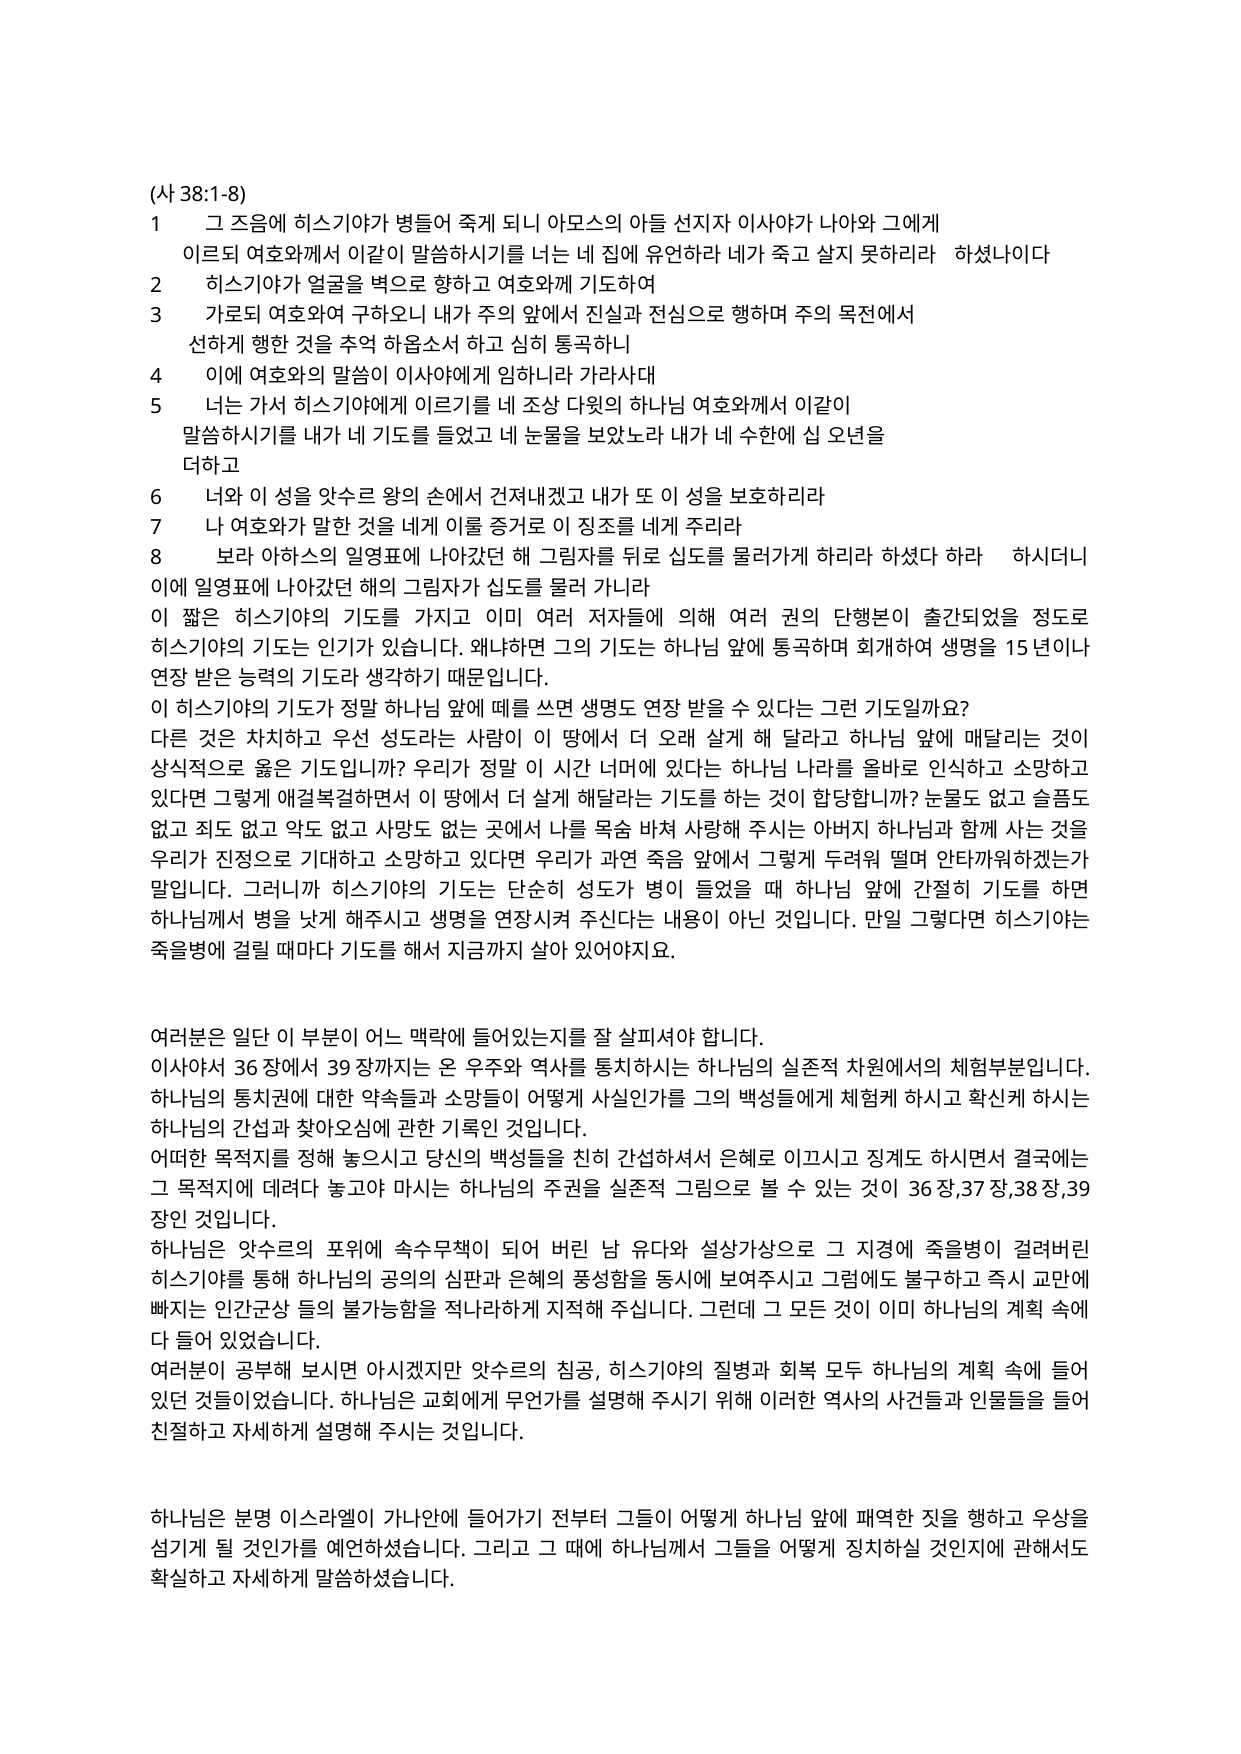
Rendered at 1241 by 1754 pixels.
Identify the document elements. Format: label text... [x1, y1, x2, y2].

text (사38:1-8) [150, 177, 1090, 207]
text 하나님은 앗수르의 포위에 속수무책이 되어 버린 남 유다와 설상가상으로 그 지경에 죽을병이 걸려버린 히스기야를 통해 하나님의 공의의 심판과 은혜의 풍성함을 동시에 보여주시고 그럼에도 불구하고 즉시 교만에 빠지는 인간군상 들의 불가능함을 적나라하게 지적해 주십니다. 그런데 그 모든 것이 이미 하나님의 계획 속에 다 들어 있었습니다. [150, 1233, 1090, 1354]
text 이 히스기야의 기도가 정말 하나님 앞에 떼를 쓰면 생명도 연장 받을 수 있다는 그런 기도일까요? [150, 692, 1090, 722]
text 다른 것은 차치하고 우선 성도라는 사람이 이 땅에서 더 오래 살게 해 달라고 하나님 앞에 매달리는 것이 상식적으로 옳은 기도입니까? 우리가 정말 이 시간 너머에 있다는 하나님 나라를 올바로 인식하고 소망하고 있다면 그렇게 애걸복걸하면서 이 땅에서 더 살게 해달라는 기도를 하는 것이 합당합니까? 눈물도 없고 슬픔도 없고 죄도 없고 악도 없고 사망도 없는 곳에서 나를 목숨 바쳐 사랑해 주시는 아버지 하나님과 함께 사는 것을 우리가 진정으로 기대하고 소망하고 있다면 우리가 과연 죽음 앞에서 그렇게 두려워 떨며 안타까워하겠는가 말입니다. 그러니까 히스기야의 기도는 단순히 성도가 병이 들었을 때 하나님 앞에 간절히 기도를 하면 하나님께서 병을 낫게 해주시고 생명을 연장시켜 주신다는 내용이 아닌 것입니다. 만일 그렇다면 히스기야는 죽을병에 걸릴 때마다 기도를 해서 지금까지 살아 있어야지요. [150, 722, 1090, 964]
text 더하고 [150, 450, 1090, 480]
text 여러분이 공부해 보시면 아시겠지만 앗수르의 침공, 히스기야의 질병과 회복 모두 하나님의 계획 속에 들어 있던 것들이었습니다. 하나님은 교회에게 무언가를 설명해 주시기 위해 이러한 역사의 사건들과 인물들을 들어 친절하고 자세하게 설명해 주시는 것입니다. [150, 1354, 1090, 1445]
text 이 짧은 히스기야의 기도를 가지고 이미 여러 저자들에 의해 여러 권의 단행본이 출간되었을 정도로 히스기야의 기도는 인기가 있습니다. 왜냐하면 그의 기도는 하나님 앞에 통곡하며 회개하여 생명을 15년이나 연장 받은 능력의 기도라 생각하기 때문입니다. [150, 601, 1090, 692]
text 2 히스기야가 얼굴을 벽으로 향하고 여호와께 기도하여 [150, 268, 1090, 298]
text 말씀하시기를 내가 네 기도를 들었고 네 눈물을 보았노라 내가 네 수한에 십 오년을 [150, 419, 1090, 450]
text 6 너와 이 성을 앗수르 왕의 손에서 건져내겠고 내가 또 이 성을 보호하리라 [150, 480, 1090, 510]
text 5 너는 가서 히스기야에게 이르기를 네 조상 다윗의 하나님 여호와께서 이같이 [150, 389, 1090, 419]
text 3 가로되 여호와여 구하오니 내가 주의 앞에서 진실과 전심으로 행하며 주의 목전에서 [150, 298, 1090, 329]
text 8 보라 아하스의 일영표에 나아갔던 해 그림자를 뒤로 십도를 물러가게 하리라 하셨다 하라 하시더니 이에 일영표에 나아갔던 해의 그림자가 십도를 물러 가니라 [150, 541, 1090, 601]
text 4 이에 여호와의 말씀이 이사야에게 임하니라 가라사대 [150, 359, 1090, 389]
text 하나님은 분명 이스라엘이 가나안에 들어가기 전부터 그들이 어떻게 하나님 앞에 패역한 짓을 행하고 우상을 섬기게 될 것인가를 예언하셨습니다. 그리고 그 때에 하나님께서 그들을 어떻게 징치하실 것인지에 관해서도 확실하고 자세하게 말씀하셨습니다. [150, 1502, 1090, 1593]
text 7 나 여호와가 말한 것을 네게 이룰 증거로 이 징조를 네게 주리라 [150, 510, 1090, 541]
text 이르되 여호와께서 이같이 말씀하시기를 너는 네 집에 유언하라 네가 죽고 살지 못하리라 하셨나이다 [150, 238, 1090, 268]
text 이사야서 36장에서 39장까지는 온 우주와 역사를 통치하시는 하나님의 실존적 차원에서의 체험부분입니다. 하나님의 통치권에 대한 약속들과 소망들이 어떻게 사실인가를 그의 백성들에게 체험케 하시고 확신케 하시는 하나님의 간섭과 찾아오심에 관한 기록인 것입니다. [150, 1052, 1090, 1142]
text 선하게 행한 것을 추억 하옵소서 하고 심히 통곡하니 [150, 329, 1090, 359]
text 어떠한 목적지를 정해 놓으시고 당신의 백성들을 친히 간섭하셔서 은혜로 이끄시고 징계도 하시면서 결국에는 그 목적지에 데려다 놓고야 마시는 하나님의 주권을 실존적 그림으로 볼 수 있는 것이 36장,37장,38장,39장인 것입니다. [150, 1142, 1090, 1233]
text 여러분은 일단 이 부분이 어느 맥락에 들어있는지를 잘 살피셔야 합니다. [150, 1021, 1090, 1052]
text 1 그 즈음에 히스기야가 병들어 죽게 되니 아모스의 아들 선지자 이사야가 나아와 그에게 [150, 207, 1090, 238]
